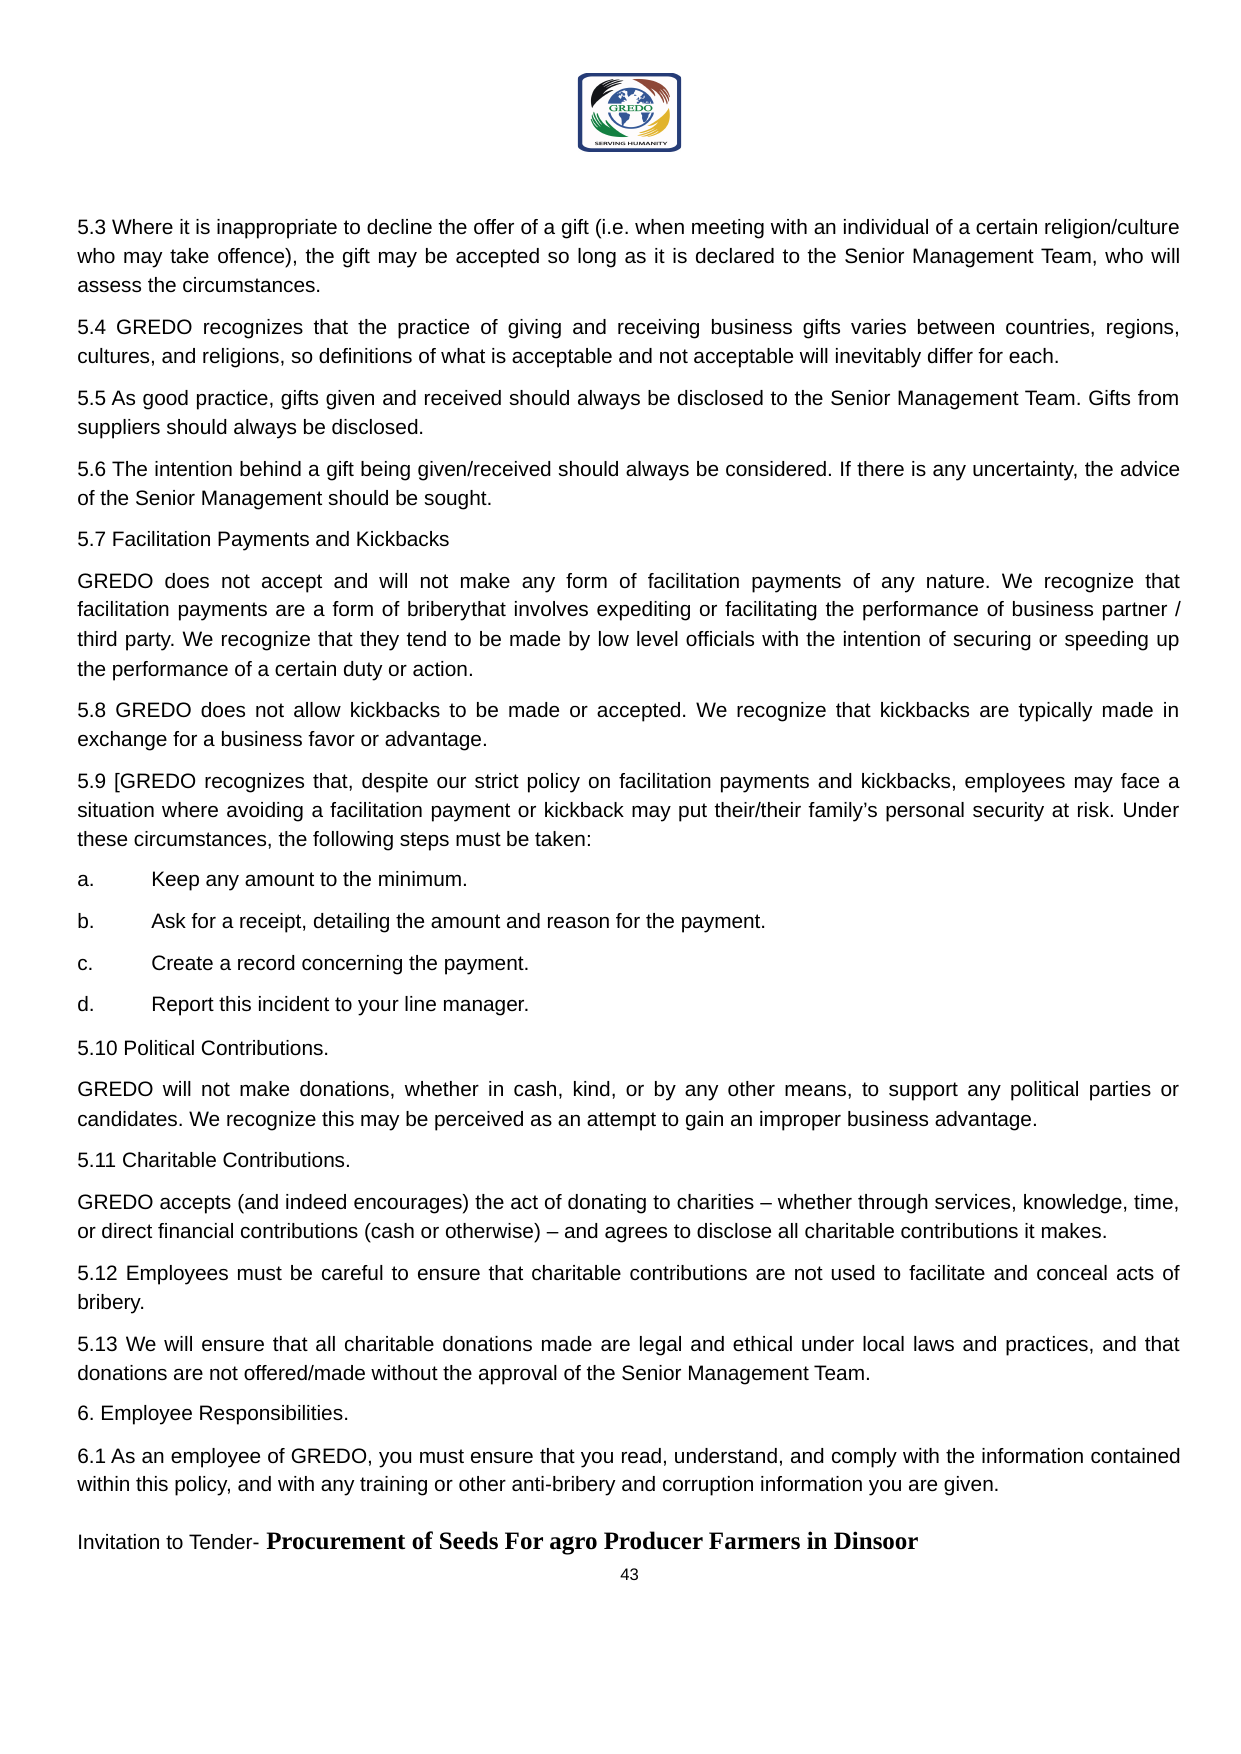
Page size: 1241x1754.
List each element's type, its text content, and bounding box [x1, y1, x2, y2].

text 5.12 Employees must be careful to ensure that charitable contributions are not used to facilitate and conceal acts of bribery. [77, 1255, 1182, 1314]
text GREDO will not make donations, whether in cash, kind, or by any other means, to support any political parties or candidates. We recognize this may be perceived as an attempt to gain an improper business advantage. [77, 1072, 1182, 1130]
text d. Report this incident to your line manager. [77, 989, 1182, 1018]
text GREDO accepts (and indeed encourages) the act of donating to charities – whether through services, knowledge, time, or direct financial contributions (cash or otherwise) – and agrees to disclose all charitable contributions it makes. [77, 1184, 1182, 1243]
text a. Keep any amount to the minimum. [77, 864, 1182, 893]
text 5.13 We will ensure that all charitable donations made are legal and ethical under local laws and practices, and that donations are not offered/made without the approval of the Senior Management Team. [77, 1326, 1182, 1384]
text 5.6 The intention behind a gift being given/received should always be considered. If there is any uncertainty, the advice of the Senior Management should be sought. [77, 451, 1182, 509]
text 5.5 As good practice, gifts given and received should always be disclosed to the Senior Management Team. Gifts from suppliers should always be disclosed. [77, 380, 1182, 439]
text 6.1 As an employee of GREDO, you must ensure that you read, understand, and comply with the information contained within this policy, and with any training or other anti-bribery and corruption information you are given. [77, 1439, 1182, 1497]
picture [577, 73, 682, 152]
text 5.4 GREDO recognizes that the practice of giving and receiving business gifts varies between countries, regions, cultures, and religions, so definitions of what is acceptable and not acceptable will inevitably differ for each. [77, 309, 1182, 368]
text GREDO does not accept and will not make any form of facilitation payments of any nature. We recognize that facilitation payments are a form of bribery that involves expediting or facilitating the performance of business partner / third party. We recognize that they tend to be made by low level officials with the intention of securing or speeding up the performance of a certain duty or action. [77, 564, 1182, 680]
text 5.9 [GREDO recognizes that, despite our strict policy on facilitation payments and kickbacks, employees may face a situation where avoiding a facilitation payment or kickback may put their/their family’s personal security at risk. Under these circumstances, the following steps must be taken: [77, 764, 1182, 851]
text 5.3 Where it is inappropriate to decline the offer of a gift (i.e. when meeting with an individual of a certain religion/culture who may take offence), the gift may be accepted so long as it is declared to the Senior Management Team, who will assess the circumstances. [77, 209, 1182, 297]
text 6. Employee Responsibilities. [77, 1397, 1182, 1426]
text c. Create a record concerning the payment. [77, 947, 1182, 976]
text 5.11 Charitable Contributions. [77, 1143, 1182, 1172]
text 5.10 Political Contributions. [77, 1030, 1182, 1059]
text 5.7 Facilitation Payments and Kickbacks [77, 522, 1182, 551]
text b. Ask for a receipt, detailing the amount and reason for the payment. [77, 905, 1182, 934]
text 5.8 GREDO does not allow kickbacks to be made or accepted. We recognize that kickbacks are typically made in exchange for a business favor or advantage. [77, 693, 1182, 751]
